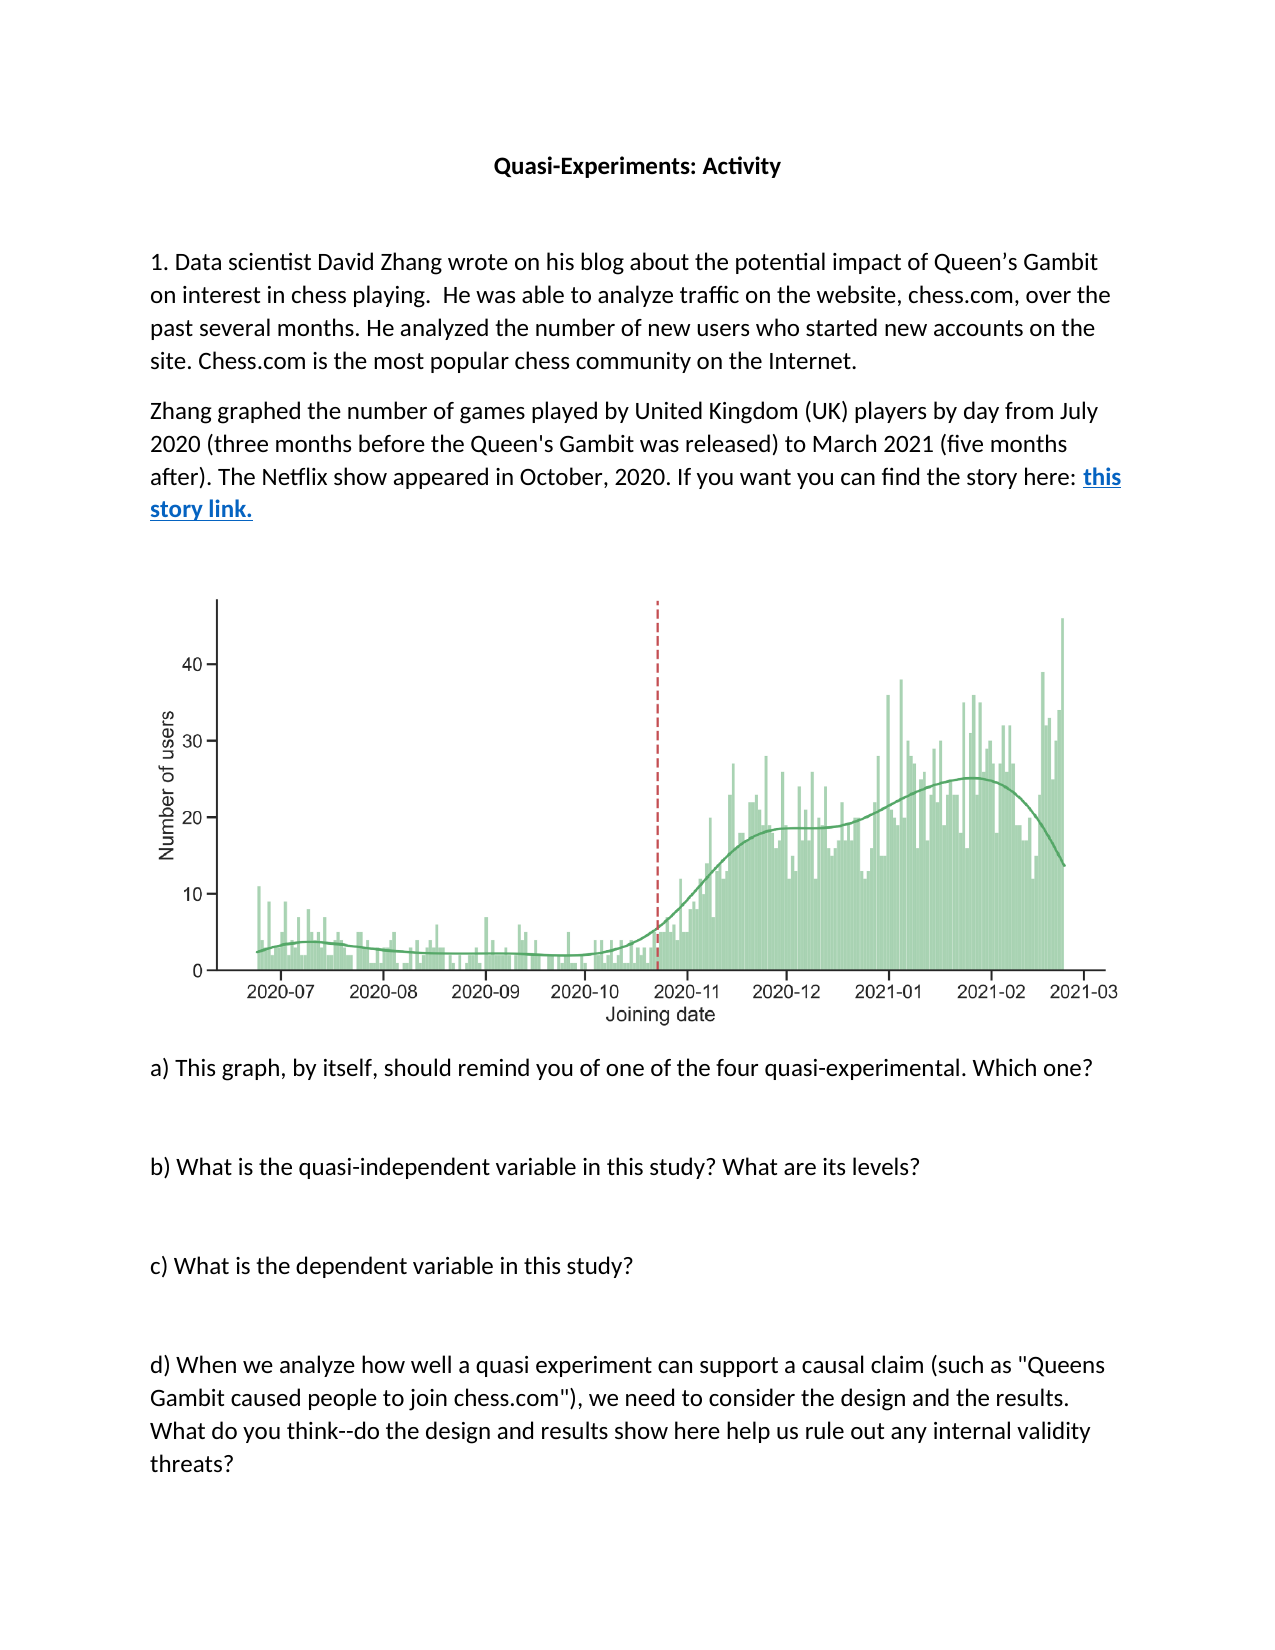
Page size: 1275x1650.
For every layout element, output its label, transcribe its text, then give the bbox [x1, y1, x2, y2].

text Zhang graphed the number of games played by United Kingdom (UK) players by day from July 2020 (three months before the Queen's Gambit was released) to March 2021 (five months after). The Netflix show appeared in October, 2020. If you want you can find the story here: this story link. [150, 395, 1125, 524]
text b) What is the quasi-independent variable in this study? What are its levels? [150, 1151, 1125, 1181]
text c) What is the dependent variable in this study? [150, 1250, 1125, 1281]
text d) When we analyze how well a quasi experiment can support a causal claim (such as "Queens Gambit caused people to join chess.com"), we need to consider the design and the results. What do you think--do the design and results show here help us rule out any internal validity threats? [150, 1349, 1125, 1478]
text a) This graph, by itself, should remind you of one of the four quasi-experimental. Which one? [150, 1052, 1125, 1082]
picture [150, 592, 1125, 1033]
text 1. Data scientist David Zhang wrote on his blog about the potential impact of Queen’s Gambit on interest in chess playing. He was able to analyze traffic on the website, chess.com, over the past several months. He analyzed the number of new users who started new accounts on the site. Chess.com is the most popular chess community on the Internet. [150, 246, 1125, 376]
text Quasi-Experiments: Activity [150, 150, 1125, 181]
